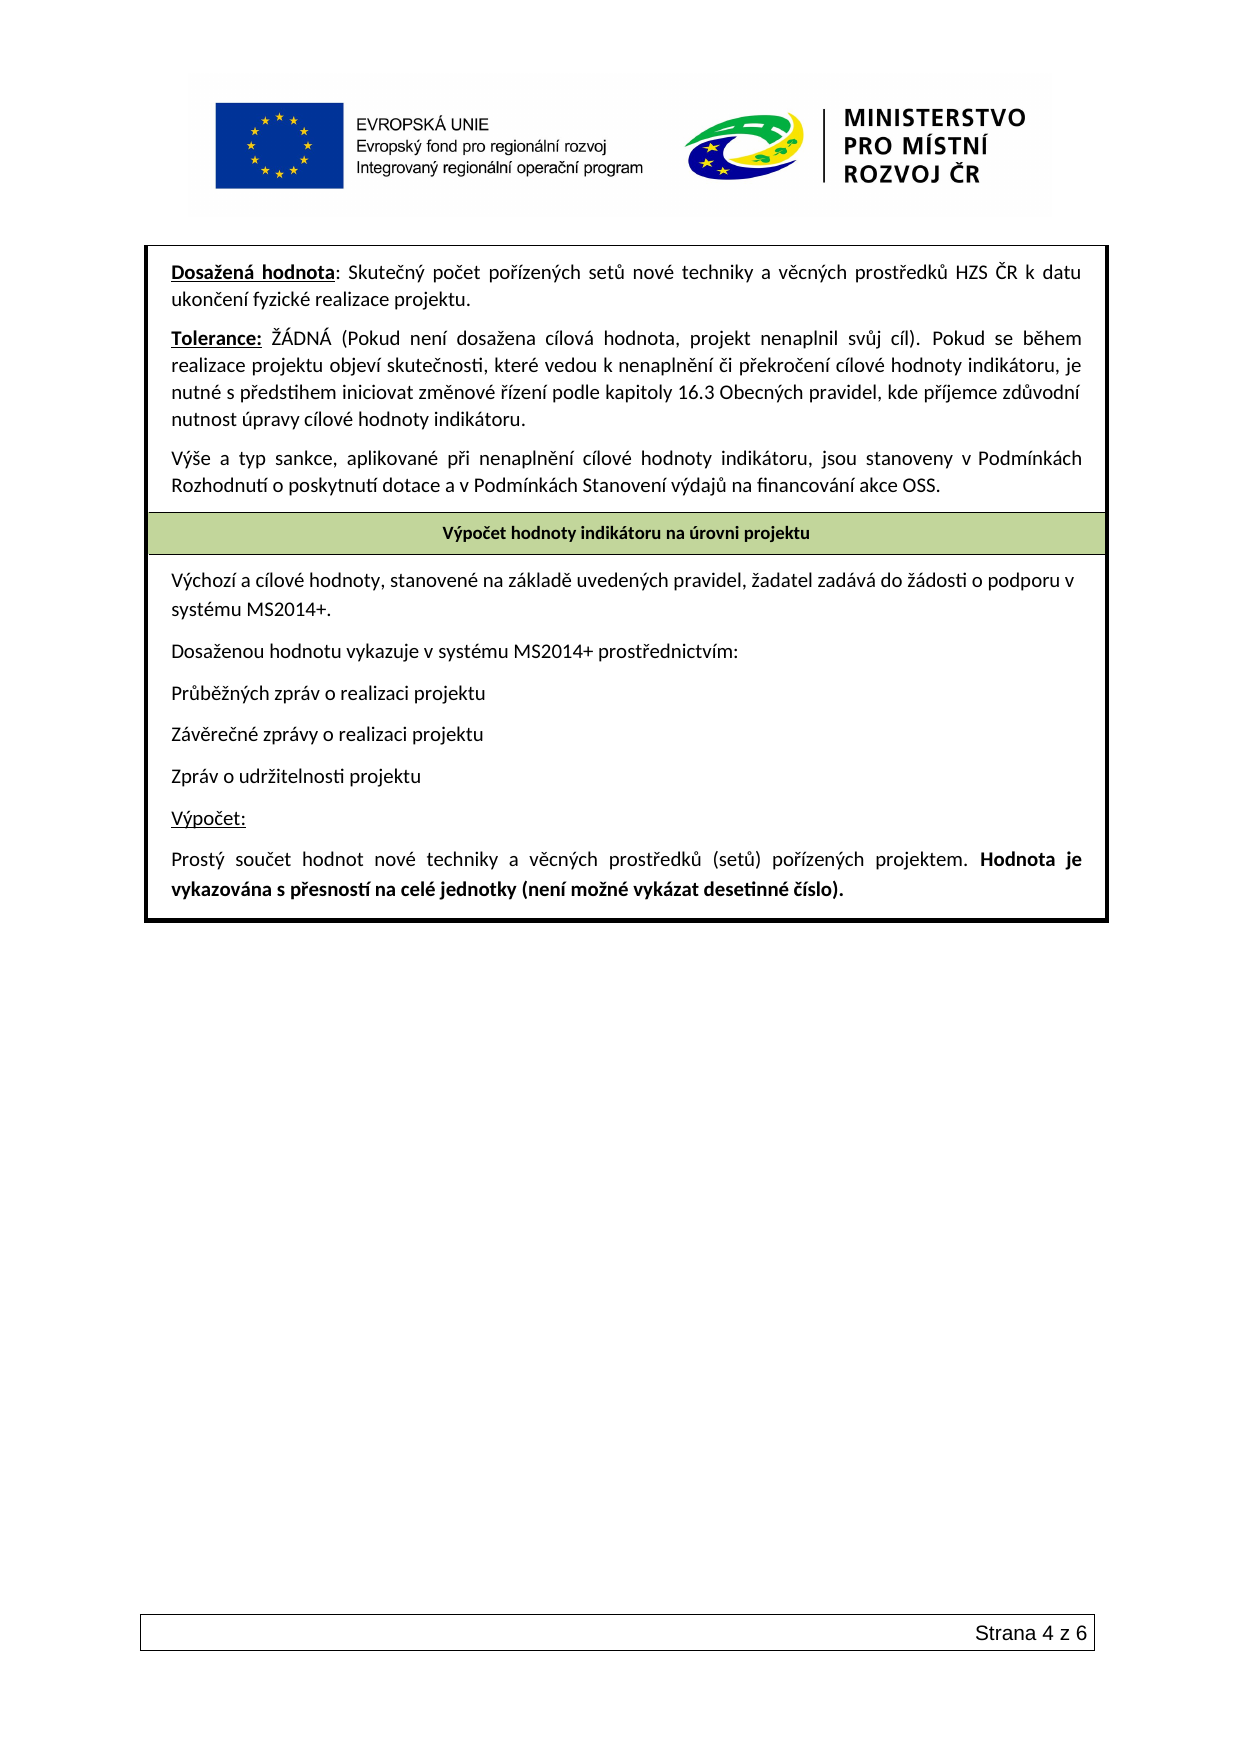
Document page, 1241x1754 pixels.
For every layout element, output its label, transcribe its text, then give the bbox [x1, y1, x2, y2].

picture [187, 73, 1053, 217]
table_cell Výchozí a cílové hodnoty, stanovené na základě uvedených pravidel, žadatel zadává do žádosti o podporu v systému MS2014+. Dosaženou hodnotu vykazuje v systému MS2014+ prostřednictvím: Průběžných zpráv o realizaci projektu Závěrečné zprávy o realizaci projektu Zpráv o udržitelnosti projektu Výpočet: Prostý součet hodnot nové techniky a věcných prostředků (setů) pořízených projektem. Hodnota je vykazována s přesností na celé jednotky (není možné vykázat desetinné číslo). [148, 555, 1105, 918]
table_cell Výpočet hodnoty indikátoru na úrovni projektu [148, 513, 1105, 554]
